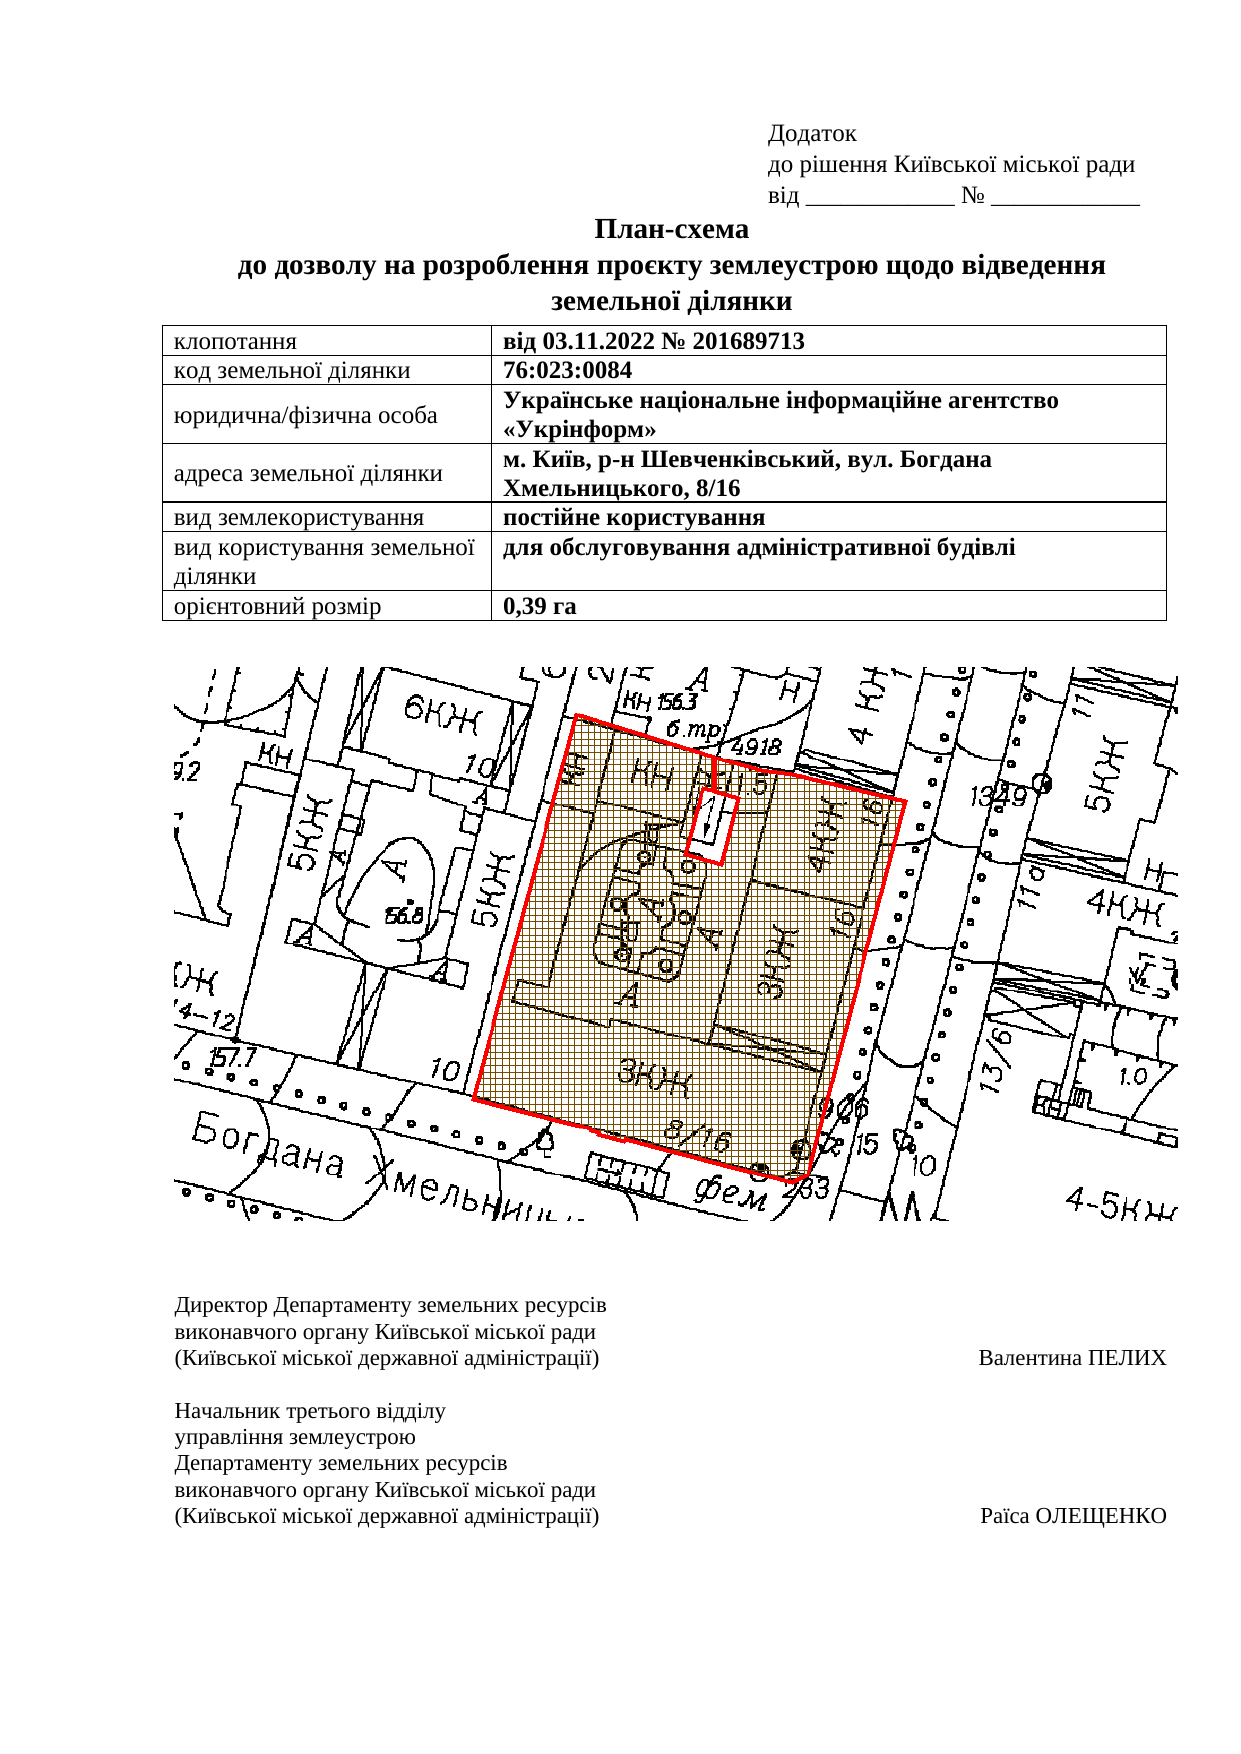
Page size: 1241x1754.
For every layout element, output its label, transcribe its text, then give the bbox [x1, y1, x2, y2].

table_cell м. Київ, р-н Шевченківський, вул. Богдана Хмельницького, 8/16 [492, 444, 1166, 501]
table_cell вид землекористування [163, 503, 491, 531]
table_cell Українське національне інформаційне агентство «Укрінформ» [492, 385, 1166, 443]
picture [174, 667, 1178, 1221]
text Додаток [768, 118, 1167, 147]
table_cell юридична/фізична особа [163, 385, 491, 443]
table_cell адреса земельної ділянки [163, 444, 491, 501]
table_cell орієнтовний розмір [163, 591, 491, 619]
table_header Валентина ПЕЛИХ [739, 1256, 1167, 1370]
table_cell Раїса ОЛЕЩЕНКО [739, 1370, 1167, 1555]
table_cell Начальник третього відділу управління землеустрою Департаменту земельних ресурсів виконавчого органу Київської міської ради (Київської міської державної адміністрації) [163, 1370, 739, 1555]
table_cell вид користування земельної ділянки [163, 532, 491, 590]
table_header від 03.11.2022 № 201689713 [492, 326, 1166, 354]
table_cell для обслуговування адміністративної будівлі [492, 532, 1166, 590]
text до дозволу на розроблення проєкту землеустрою щодо відведення земельної ділянки [177, 247, 1167, 317]
table_header Директор Департаменту земельних ресурсів виконавчого органу Київської міської ради (Київської міської державної адміністрації) [163, 1256, 739, 1370]
table_cell постійне користування [492, 503, 1166, 531]
table_header клопотання [163, 326, 491, 354]
table_cell 0,39 га [492, 591, 1166, 619]
text План-схема [177, 211, 1167, 245]
text до рішення Київської міської ради [768, 149, 1167, 178]
text від _____________ № _____________ [768, 180, 1167, 209]
table_cell код земельної ділянки [163, 356, 491, 384]
table_cell 76:023:0084 [492, 356, 1166, 384]
